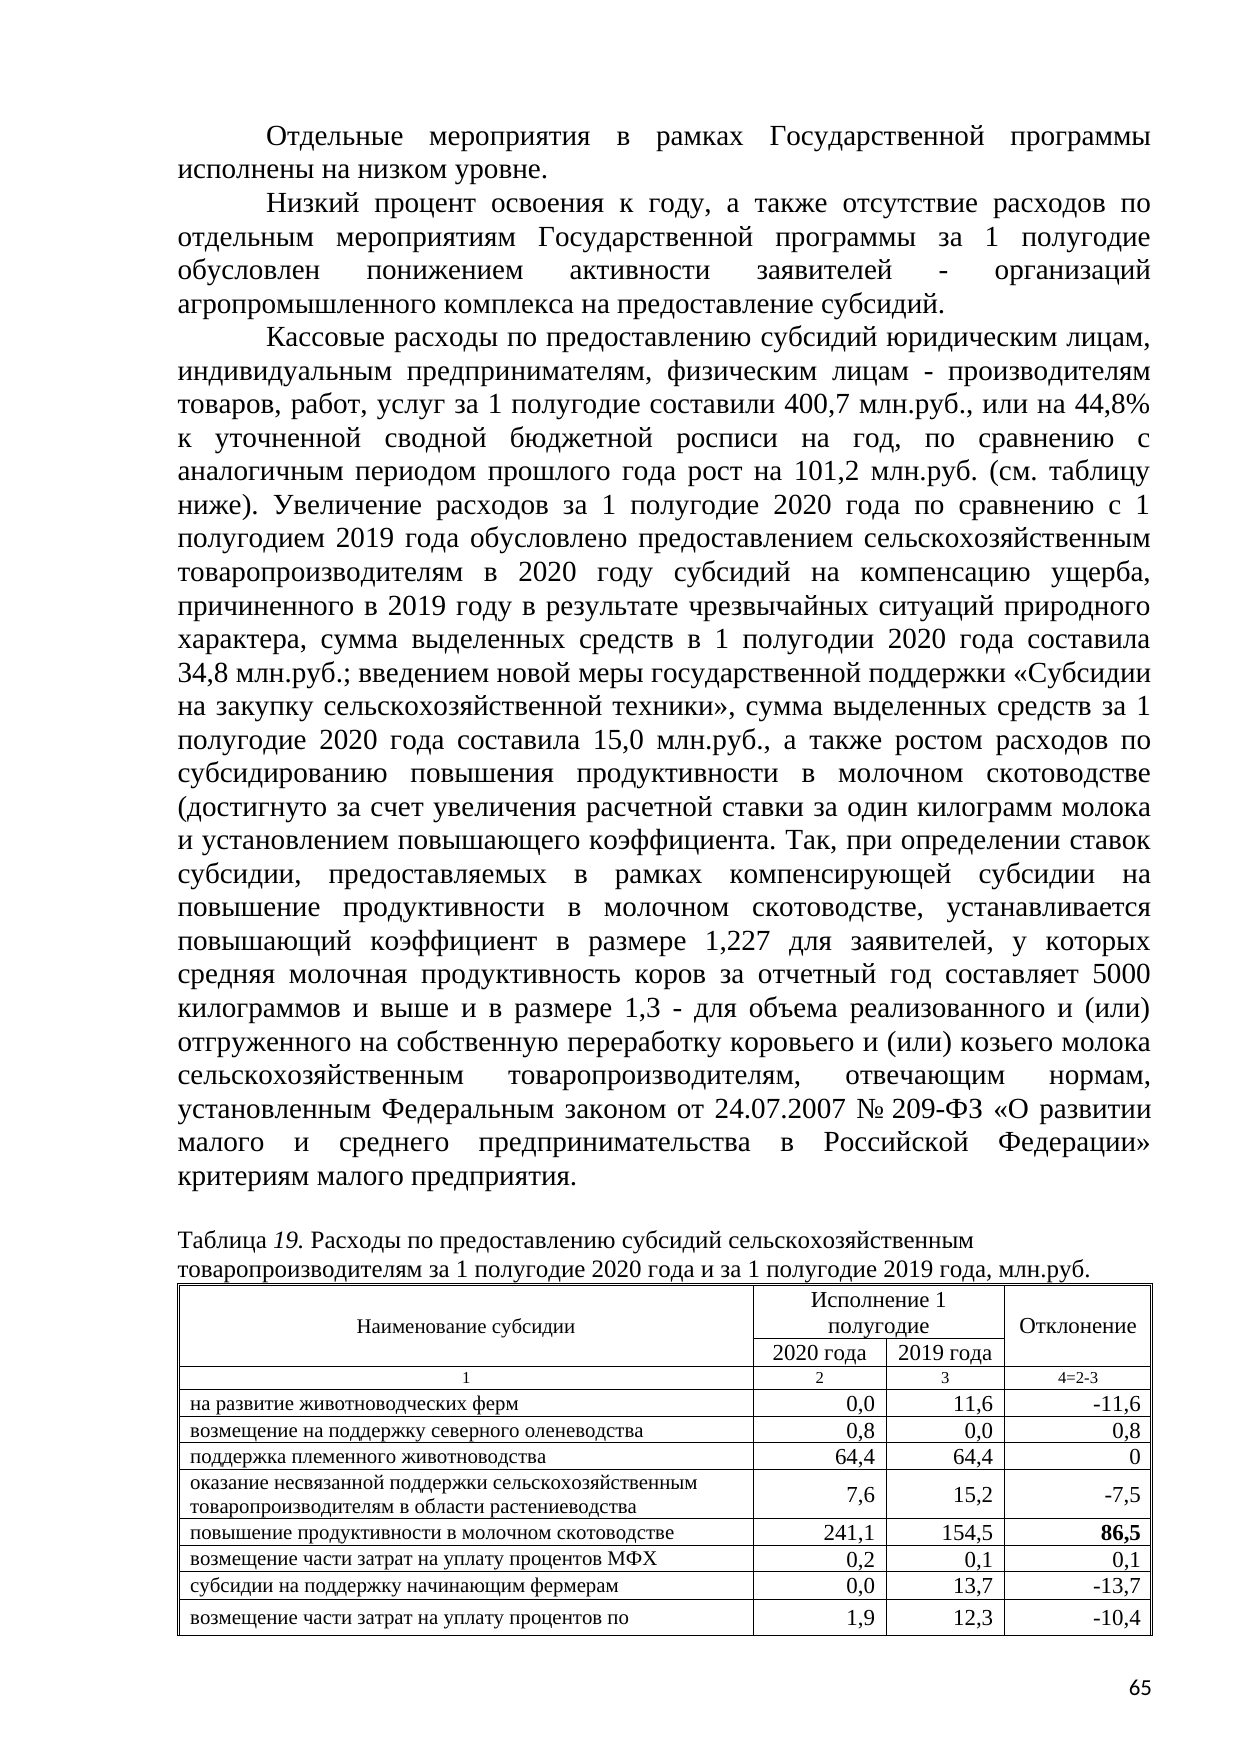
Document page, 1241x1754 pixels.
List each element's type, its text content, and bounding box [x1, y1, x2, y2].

table_cell субсидии на поддержку начинающим фермерам [180, 1572, 753, 1598]
table_cell 11,6 [887, 1390, 1004, 1416]
table_cell -13,7 [1005, 1572, 1150, 1598]
table_cell 3 [887, 1367, 1004, 1389]
table_cell 0 [1005, 1443, 1150, 1469]
table_cell 86,5 [1005, 1519, 1150, 1544]
table_cell 0,2 [754, 1546, 886, 1571]
table_cell 0,0 [754, 1390, 886, 1416]
table_cell 15,2 [887, 1470, 1004, 1518]
table_cell 1 [180, 1367, 753, 1389]
text Таблица 19. Расходы по предоставлению субсидий сельскохозяйственным товаропроизводителям за 1 полугодие 2020 года и за 1 полугодие 2019 года, млн.руб. [177, 1225, 1152, 1282]
table_header Наименование субсидии [180, 1286, 753, 1366]
table_header Отклонение [1005, 1286, 1150, 1366]
table_cell 0,0 [887, 1417, 1004, 1442]
table_cell 64,4 [887, 1443, 1004, 1469]
table_cell 4=2-3 [1005, 1367, 1150, 1389]
table_cell -7,5 [1005, 1470, 1150, 1518]
table_cell 2019 года [887, 1339, 1004, 1366]
table_cell 0,1 [1005, 1546, 1150, 1571]
table_cell повышение продуктивности в молочном скотоводстве [180, 1519, 753, 1544]
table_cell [180, 1600, 753, 1635]
table_cell 1,9 [754, 1600, 886, 1635]
list Отдельные мероприятия в рамках Государственной программы исполнены на низком уровне. [177, 118, 1152, 185]
list Кассовые расходы по предоставлению субсидий юридическим лицам, индивидуальным предпринимателям, физическим лицам - производителям товаров, работ, услуг за 1 полугодие составили 400,7 млн.руб., или на 44,8% к уточненной сводной бюджетной росписи на год, по сравнению с аналогичным периодом прошлого года рост на 101,2 млн.руб. (см. таблицу ниже). Увеличение расходов за 1 полугодие 2020 года по сравнению с 1 полугодием 2019 года обусловлено предоставлением сельскохозяйственным товаропроизводителям в 2020 году субсидий на компенсацию ущерба, причиненного в 2019 году в результате чрезвычайных ситуаций природного характера, сумма выделенных средств в 1 полугодии 2020 года составила 34,8 млн.руб.; введением новой меры государственной поддержки «Субсидии на закупку сельскохозяйственной техники», сумма выделенных средств за 1 полугодие 2020 года составила 15,0 млн.руб., а также ростом расходов по субсидированию повышения продуктивности в молочном скотоводстве (достигнуто за счет увеличения расчетной ставки за один килограмм молока и установлением повышающего коэффициента. Так, при определении ставок субсидии, предоставляемых в рамках компенсирующей субсидии на повышение продуктивности в молочном скотоводстве, устанавливается повышающий коэффициент в размере 1,227 для заявителей, у которых средняя молочная продуктивность коров за отчетный год составляет 5000 килограммов и выше и в размере 1,3 - для объема реализованного и (или) отгруженного на собственную переработку коровьего и (или) козьего молока сельскохозяйственным товаропроизводителям, отвечающим нормам, установленным Федеральным законом от 24.07.2007 № 209-ФЗ «О развитии малого и среднего предпринимательства в Российской Федерации» критериям малого предприятия. [177, 319, 1152, 1191]
table_cell возмещение на поддержку северного оленеводства [180, 1417, 753, 1442]
table_cell 154,5 [887, 1519, 1004, 1544]
table_cell 241,1 [754, 1519, 886, 1544]
table_cell -10,4 [1005, 1600, 1150, 1635]
table_cell 64,4 [754, 1443, 886, 1469]
table_cell возмещение части затрат на уплату процентов МФХ [180, 1546, 753, 1571]
table_header Исполнение 1 полугодие [754, 1286, 1004, 1338]
table_cell 2020 года [754, 1339, 886, 1366]
table_cell 7,6 [754, 1470, 886, 1518]
table_cell 0,1 [887, 1546, 1004, 1571]
table_cell -11,6 [1005, 1390, 1150, 1416]
table_cell 12,3 [887, 1600, 1004, 1635]
table_cell поддержка племенного животноводства [180, 1443, 753, 1469]
table_cell 0,8 [1005, 1417, 1150, 1442]
table_cell 0,0 [754, 1572, 886, 1598]
table_cell оказание несвязанной поддержки сельскохозяйственным товаропроизводителям в области растениеводства [180, 1470, 753, 1518]
table_cell 13,7 [887, 1572, 1004, 1598]
list Низкий процент освоения к году, а также отсутствие расходов по отдельным мероприятиям Государственной программы за 1 полугодие обусловлен понижением активности заявителей - организаций агропромышленного комплекса на предоставление субсидий. [177, 185, 1152, 319]
table_cell 0,8 [754, 1417, 886, 1442]
table_cell на развитие животноводческих ферм [180, 1390, 753, 1416]
table_cell 2 [754, 1367, 886, 1389]
